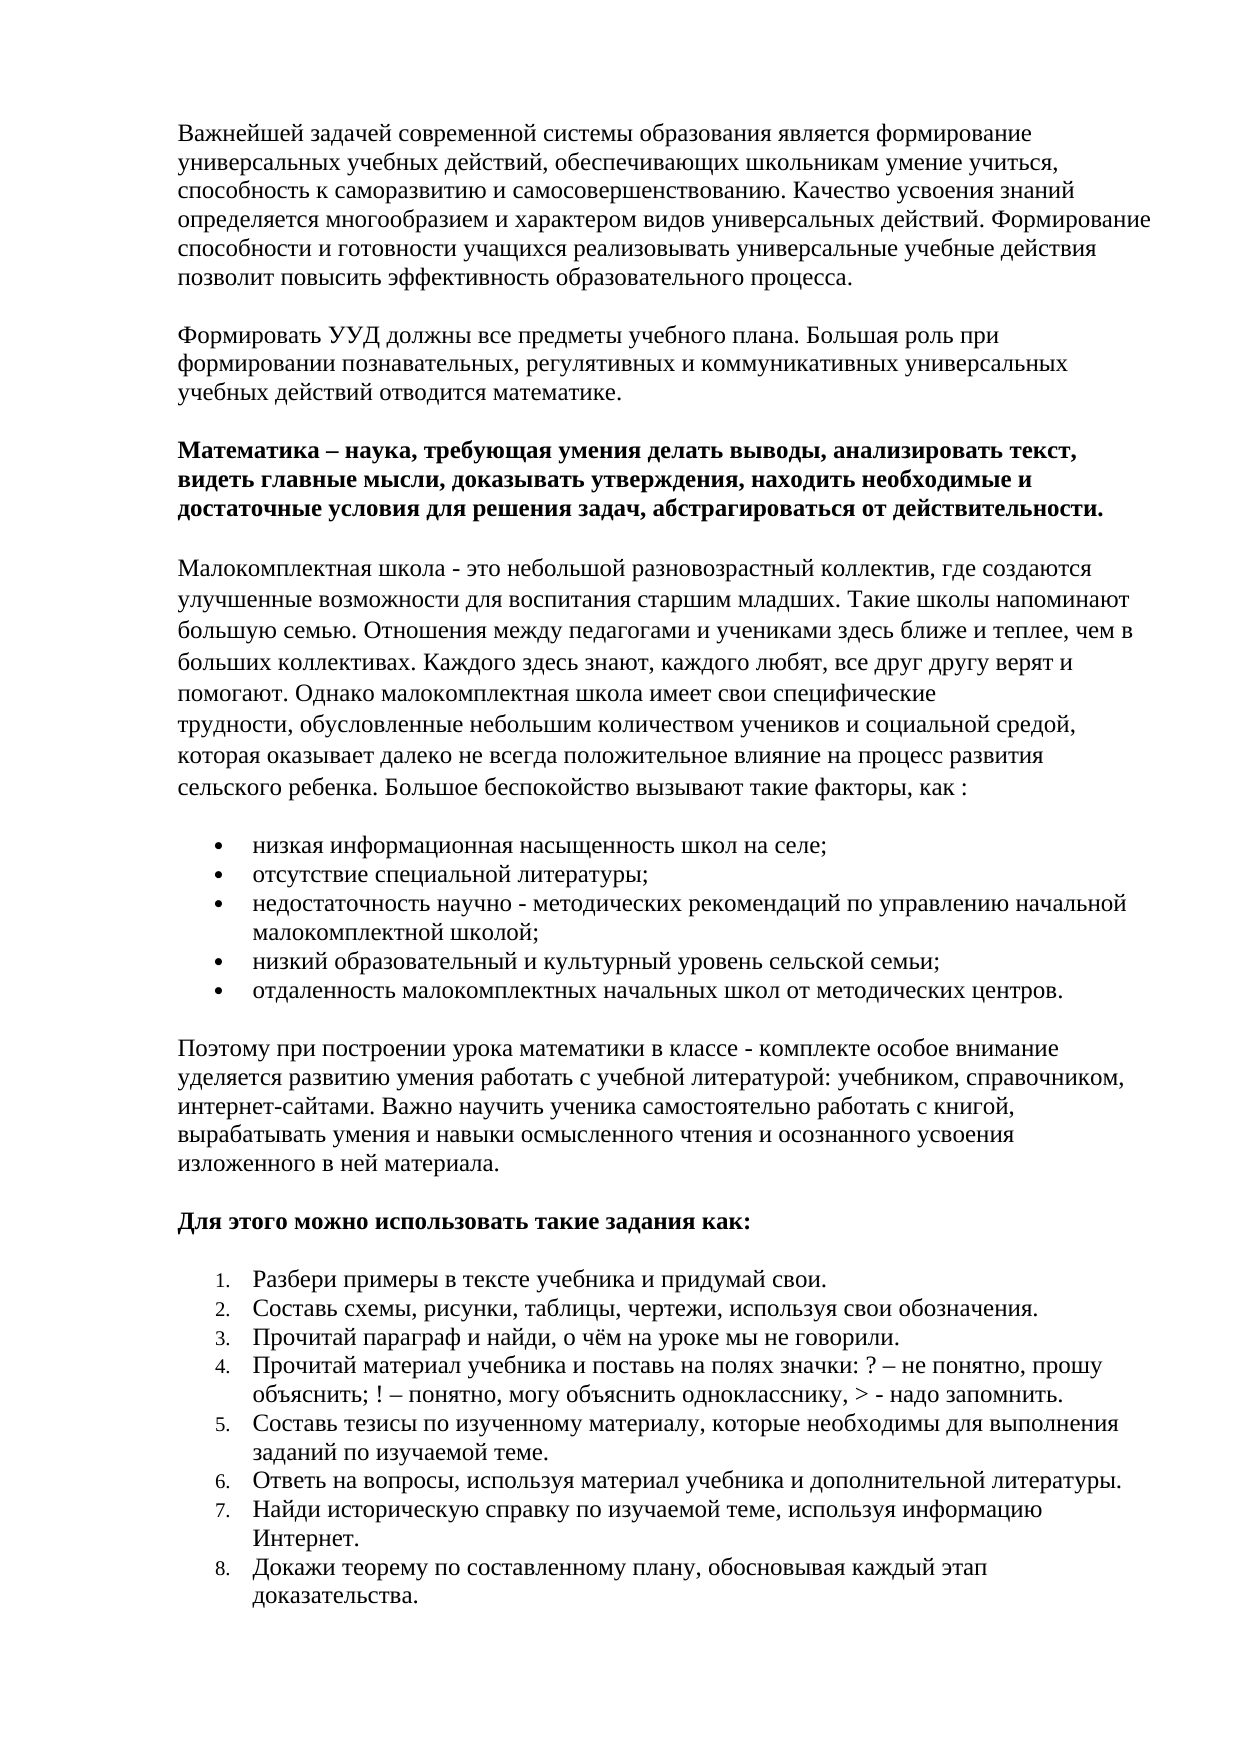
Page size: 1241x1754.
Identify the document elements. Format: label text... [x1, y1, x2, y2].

list Найди историческую справку по изучаемой теме, используя информацию Интернет. [215, 1494, 1152, 1552]
list Составь схемы, рисунки, таблицы, чертежи, используя свои обозначения. [215, 1293, 1152, 1322]
list Ответь на вопросы, используя материал учебника и дополнительной литературы. [215, 1465, 1152, 1494]
text Математика – наука, требующая умения делать выводы, анализировать текст, видеть главные мысли, доказывать утверждения, находить необходимые и достаточные условия для решения задач, абстрагироваться от действительности. [177, 435, 1152, 521]
list недостаточность научно - методических рекомендаций по управлению начальной малокомплектной школой; [215, 888, 1152, 946]
list Докажи теорему по составленному плану, обосновывая каждый этап доказательства. [215, 1552, 1152, 1609]
list отдаленность малокомплектных начальных школ от методических центров. [215, 975, 1152, 1004]
list Составь тезисы по изученному материалу, которые необходимы для выполнения заданий по изучаемой теме. [215, 1408, 1152, 1465]
text Формировать УУД должны все предметы учебного плана. Большая роль при формировании познавательных, регулятивных и коммуникативных универсальных учебных действий отводится математике. [177, 320, 1152, 406]
list Прочитай материал учебника и поставь на полях значки: ? – не понятно, прошу объяснить; ! – понятно, могу объяснить однокласснику, > - надо запомнить. [215, 1350, 1152, 1408]
text Малокомплектная школа - это небольшой разновозрастный коллектив, где создаются улучшенные возможности для воспитания старшим младших. Такие школы напоминают большую семью. Отношения между педагогами и учениками здесь ближе и теплее, чем в больших коллективах. Каждого здесь знают, каждого любят, все друг другу верят и помогают. Однако малокомплектная школа имеет свои специфические трудности, обусловленные небольшим количеством учеников и социальной средой, которая оказывает далеко не всегда положительное влияние на процесс развития сельского ребенка. Большое беспокойство вызывают такие факторы, как : [177, 551, 1152, 801]
list Прочитай параграф и найди, о чём на уроке мы не говорили. [215, 1322, 1152, 1350]
text Важнейшей задачей современной системы образования является формирование универсальных учебных действий, обеспечивающих школьникам умение учиться, способность к саморазвитию и самосовершенствованию. Качество усвоения знаний определяется многообразием и характером видов универсальных действий. Формирование способности и готовности учащихся реализовывать универсальные учебные действия позволит повысить эффективность образовательного процесса. [177, 118, 1152, 291]
text Для этого можно использовать такие задания как: [177, 1206, 1152, 1235]
list отсутствие специальной литературы; [215, 859, 1152, 888]
text Поэтому при построении урока математики в классе - комплекте особое внимание уделяется развитию умения работать с учебной литературой: учебником, справочником, интернет-сайтами. Важно научить ученика самостоятельно работать с книгой, вырабатывать умения и навыки осмысленного чтения и осознанного усвоения изложенного в ней материала. [177, 1033, 1152, 1177]
list низкий образовательный и культурный уровень сельской семьи; [215, 946, 1152, 975]
list низкая информационная насыщенность школ на селе; [215, 830, 1152, 859]
list Разбери примеры в тексте учебника и придумай свои. [215, 1264, 1152, 1293]
